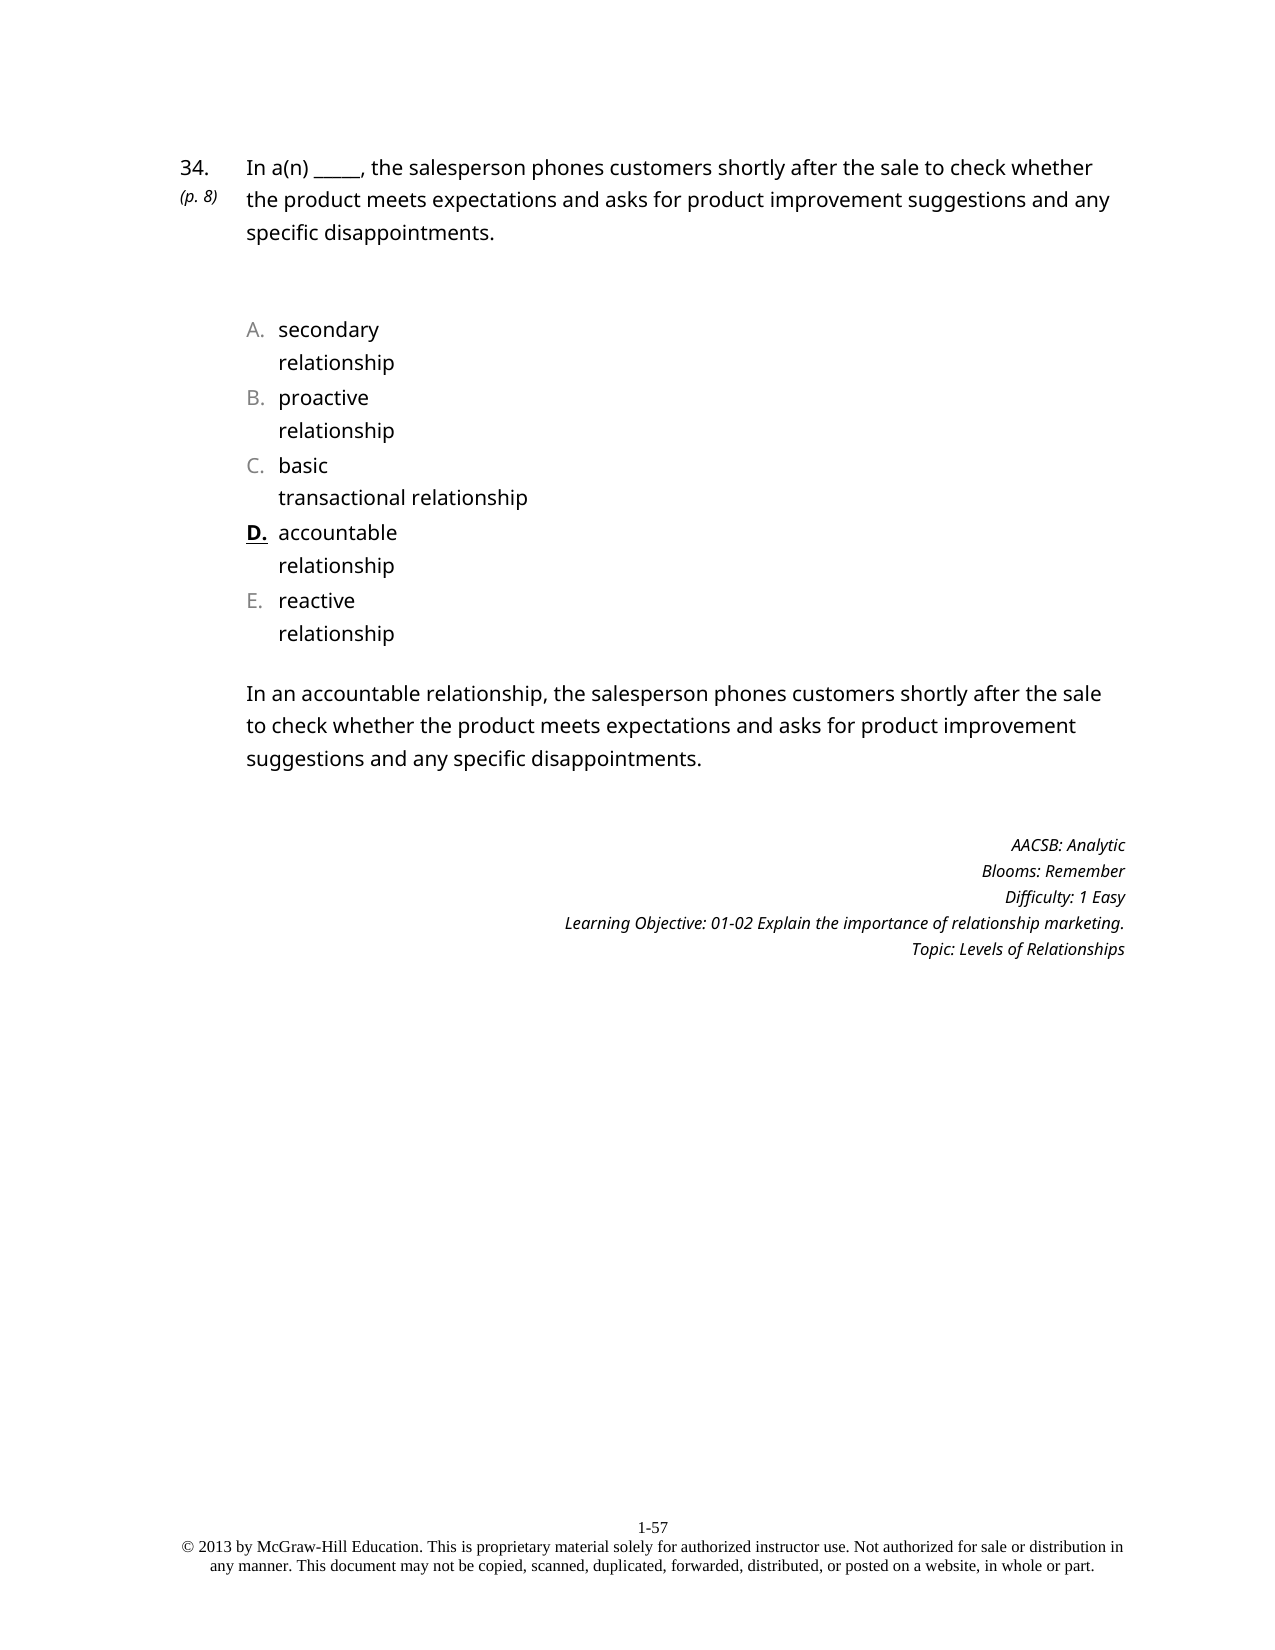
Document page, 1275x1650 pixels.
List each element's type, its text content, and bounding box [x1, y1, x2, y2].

table_header In a(n) _____, the salesperson phones customers shortly after the sale to check whether the product meets expectations and asks for product improvement suggestions and any specific disappointments. In an accountable relationship, the salesperson phones customers shortly after the sale to check whether the product meets expectations and asks for product improvement suggestions and any specific disappointments. [246, 153, 1125, 804]
table_header 34. (p. 8) [180, 153, 246, 804]
table_header AACSB: Analytic Blooms: Remember Difficulty: 1 Easy Learning Objective: 01-02 Explain the importance of relationship marketing. Topic: Levels of Relationships [180, 833, 1125, 996]
